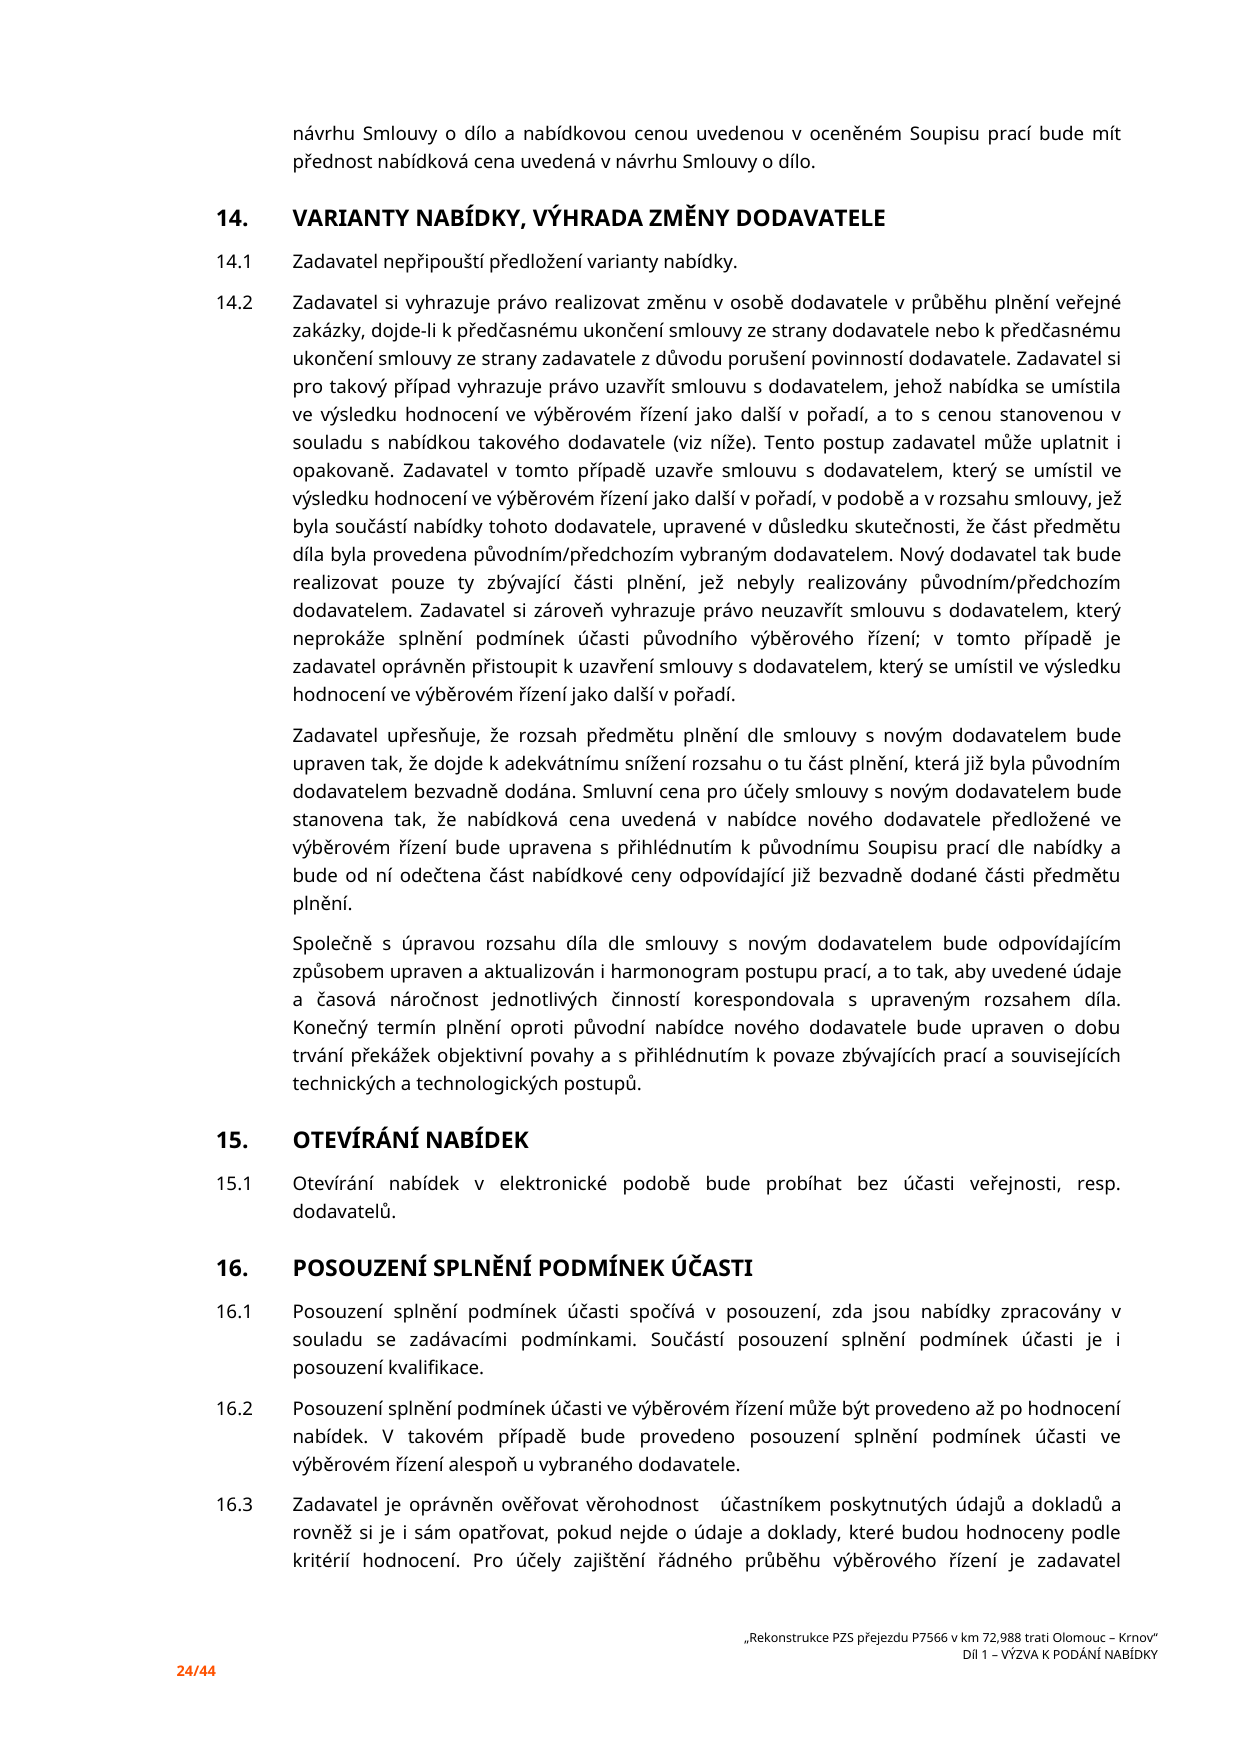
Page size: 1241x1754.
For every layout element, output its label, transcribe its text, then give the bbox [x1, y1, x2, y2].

text POSOUZENÍ SPLNĚNÍ PODMÍNEK ÚČASTI [216, 1252, 1122, 1283]
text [216, 121, 1122, 174]
text VARIANTY NABÍDKY, VÝHRADA ZMĚNY DODAVATELE [216, 202, 1122, 233]
text Zadavatel si vyhrazuje právo realizovat změnu v osobě dodavatele v průběhu plnění veřejné zakázky, dojde-li k předčasnému ukončení smlouvy ze strany dodavatele nebo k předčasnému ukončení smlouvy ze strany zadavatele z důvodu porušení povinností dodavatele. Zadavatel si pro takový případ vyhrazuje právo uzavřít smlouvu s dodavatelem, jehož nabídka se umístila ve výsledku hodnocení ve výběrovém řízení jako další v pořadí, a to s cenou stanovenou v souladu s nabídkou takového dodavatele (viz níže). Tento postup zadavatel může uplatnit i opakovaně. Zadavatel v tomto případě uzavře smlouvu s dodavatelem, který se umístil ve výsledku hodnocení ve výběrovém řízení jako další v pořadí, v podobě a v rozsahu smlouvy, jež byla součástí nabídky tohoto dodavatele, upravené v důsledku skutečnosti, že část předmětu díla byla provedena původním/předchozím vybraným dodavatelem. Nový dodavatel tak bude realizovat pouze ty zbývající části plnění, jež nebyly realizovány původním/předchozím dodavatelem. Zadavatel si zároveň vyhrazuje právo neuzavřít smlouvu s dodavatelem, který neprokáže splnění podmínek účasti původního výběrového řízení; v tomto případě je zadavatel oprávněn přistoupit k uzavření smlouvy s dodavatelem, který se umístil ve výsledku hodnocení ve výběrovém řízení jako další v pořadí. [216, 289, 1122, 707]
list Zadavatel upřesňuje, že rozsah předmětu plnění dle smlouvy s novým dodavatelem bude upraven tak, že dojde k adekvátnímu snížení rozsahu o tu část plnění, která již byla původním dodavatelem bezvadně dodána. Smluvní cena pro účely smlouvy s novým dodavatelem bude stanovena tak, že nabídková cena uvedená v nabídce nového dodavatele předložené ve výběrovém řízení bude upravena s přihlédnutím k původnímu Soupisu prací dle nabídky a bude od ní odečtena část nabídkové ceny odpovídající již bezvadně dodané části předmětu plnění. [292, 722, 1122, 916]
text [216, 1492, 1122, 1573]
text Posouzení splnění podmínek účasti ve výběrovém řízení může být provedeno až po hodnocení nabídek. V takovém případě bude provedeno posouzení splnění podmínek účasti ve výběrovém řízení alespoň u vybraného dodavatele. [216, 1395, 1122, 1477]
text Otevírání nabídek v elektronické podobě bude probíhat bez účasti veřejnosti, resp. dodavatelů. [216, 1171, 1122, 1224]
text Posouzení splnění podmínek účasti spočívá v posouzení, zda jsou nabídky zpracovány v souladu se zadávacími podmínkami. Součástí posouzení splnění podmínek účasti je i posouzení kvalifikace. [216, 1298, 1122, 1380]
text OTEVÍRÁNÍ NABÍDEK [216, 1124, 1122, 1155]
list Společně s úpravou rozsahu díla dle smlouvy s novým dodavatelem bude odpovídajícím způsobem upraven a aktualizován i harmonogram postupu prací, a to tak, aby uvedené údaje a časová náročnost jednotlivých činností korespondovala s upraveným rozsahem díla. Konečný termín plnění oproti původní nabídce nového dodavatele bude upraven o dobu trvání překážek objektivní povahy a s přihlédnutím k povaze zbývajících prací a souvisejících technických a technologických postupů. [292, 931, 1122, 1096]
text Zadavatel nepřipouští předložení varianty nabídky. [216, 248, 1122, 274]
